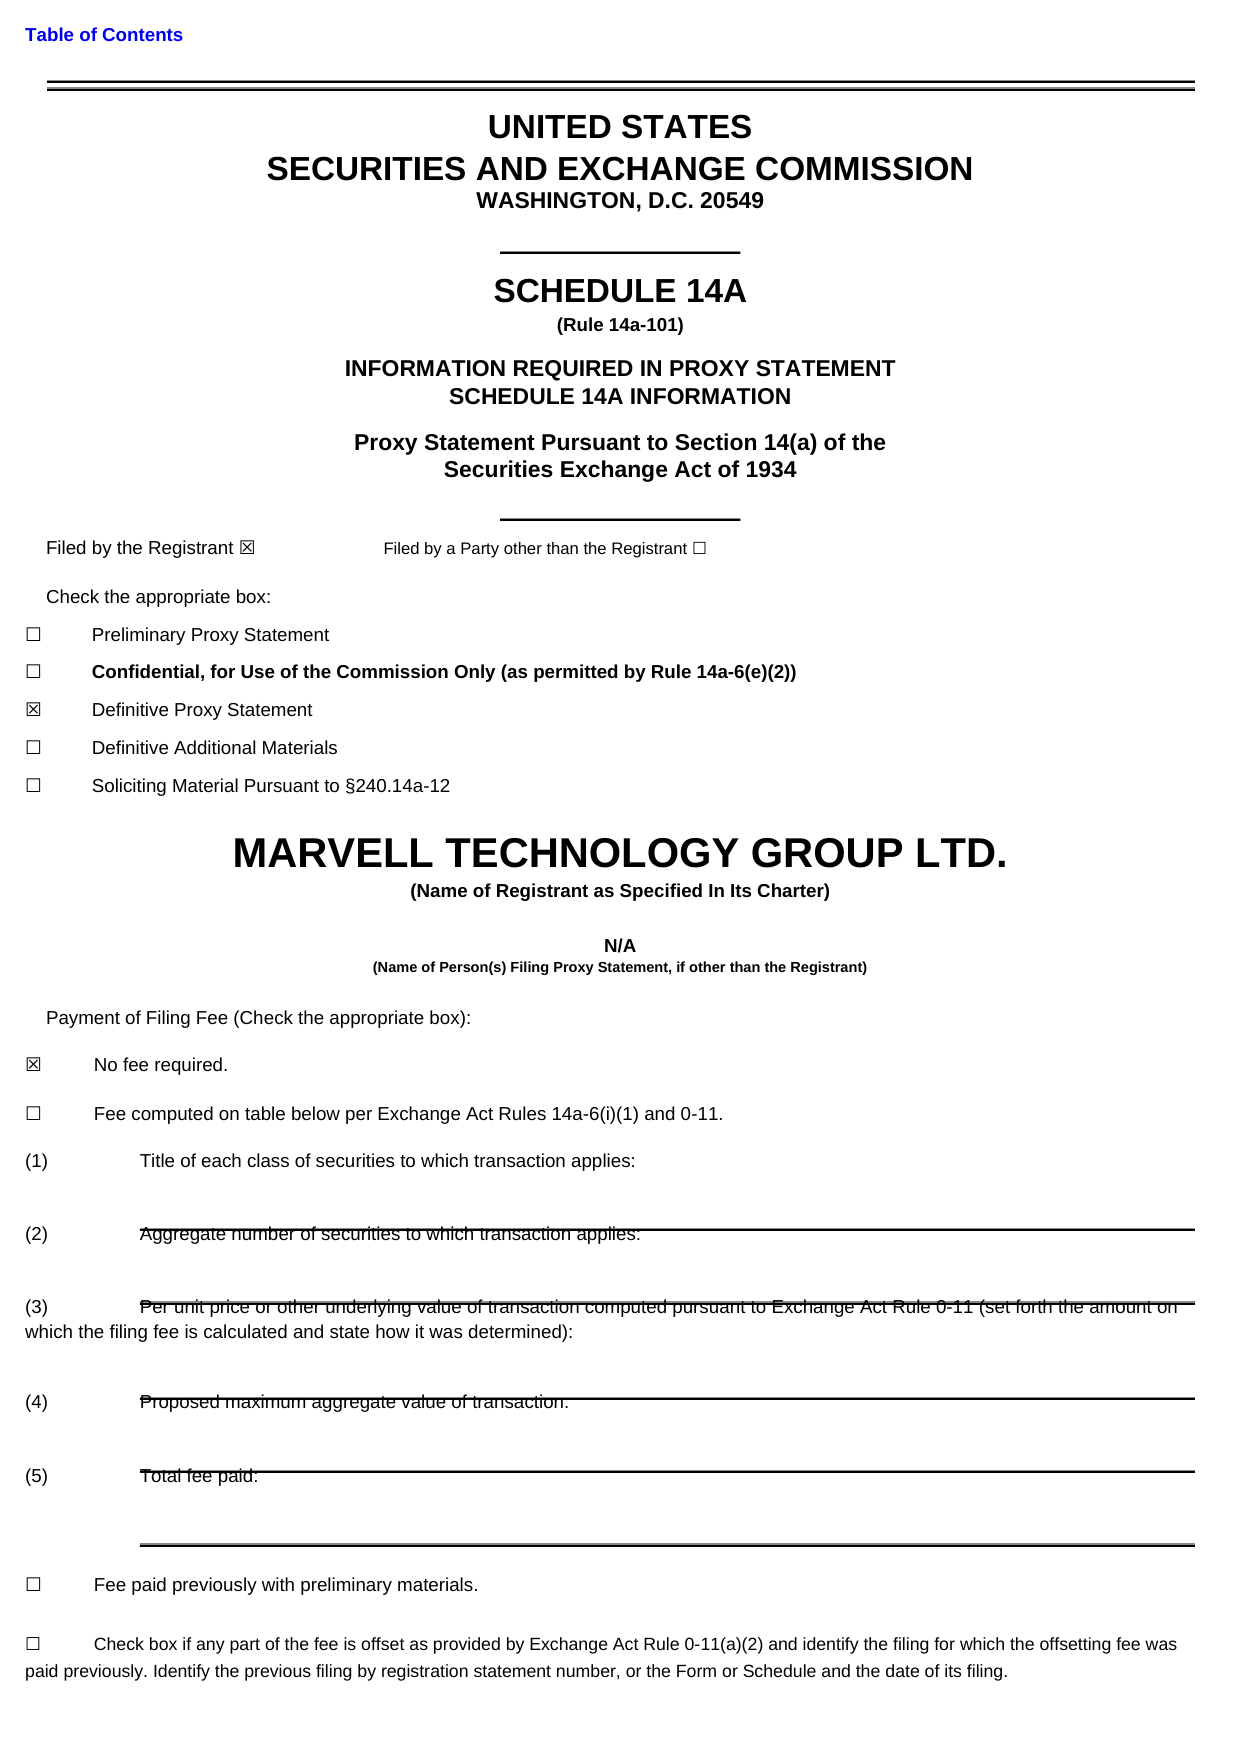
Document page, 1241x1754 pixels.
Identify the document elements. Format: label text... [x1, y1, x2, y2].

picture [139, 1543, 1195, 1547]
text (Name of Person(s) Filing Proxy Statement, if other than the Registrant) [25, 958, 1215, 975]
list Per unit price or other underlying value of transaction computed pursuant to Exchange Act Rule 0-11 (set forth the amount on which the filing fee is calculated and state how it was determined): [25, 1296, 1190, 1342]
list Title of each class of securities to which transaction applies: [25, 1149, 1190, 1171]
text N/A [25, 934, 1215, 956]
picture [47, 87, 1195, 91]
text Payment of Filing Fee (Check the appropriate box): [46, 1007, 1190, 1028]
list Soliciting Material Pursuant to §240.14a-12 [25, 772, 1190, 797]
text SCHEDULE 14A [25, 271, 1215, 309]
text UNITED STATES [25, 107, 1215, 146]
text WASHINGTON, D.C. 20549 [25, 187, 1215, 214]
list No fee required. [25, 1052, 1190, 1077]
list Total fee paid: [25, 1464, 1190, 1486]
text Securities Exchange Act of 1934 [25, 456, 1215, 483]
list Check box if any part of the fee is offset as provided by Exchange Act Rule 0-11(a)(2) and identify the filing for which the offsetting fee was paid previously. Identify the previous filing by registration statement number, or the Form or Schedule and the date of its filing. [25, 1631, 1190, 1682]
list Confidential, for Use of the Commission Only (as permitted by Rule 14a-6(e)(2)) [25, 658, 1190, 684]
list Fee computed on table below per Exchange Act Rules 14a-6(i)(1) and 0-11. [25, 1101, 1190, 1126]
list Proposed maximum aggregate value of transaction: [25, 1391, 1190, 1413]
text Table of Contents [25, 24, 1190, 46]
text (Rule 14a-101) [25, 313, 1215, 335]
text SECURITIES AND EXCHANGE COMMISSION [25, 149, 1215, 187]
list Definitive Proxy Statement [25, 697, 1190, 722]
text Filed by the Registrant ☒ Filed by a Party other than the Registrant ☐ [46, 537, 1190, 559]
text SCHEDULE 14A INFORMATION [25, 383, 1215, 409]
list Definitive Additional Materials [25, 734, 1190, 760]
text Check the appropriate box: [46, 586, 1190, 607]
list Aggregate number of securities to which transaction applies: [25, 1223, 1190, 1244]
text INFORMATION REQUIRED IN PROXY STATEMENT [25, 355, 1215, 382]
list Preliminary Proxy Statement [25, 621, 1190, 647]
text MARVELL TECHNOLOGY GROUP LTD. [25, 829, 1215, 877]
list Fee paid previously with preliminary materials. [25, 1571, 1190, 1597]
text (Name of Registrant as Specified In Its Charter) [25, 880, 1215, 902]
text Proxy Statement Pursuant to Section 14(a) of the [25, 428, 1215, 455]
